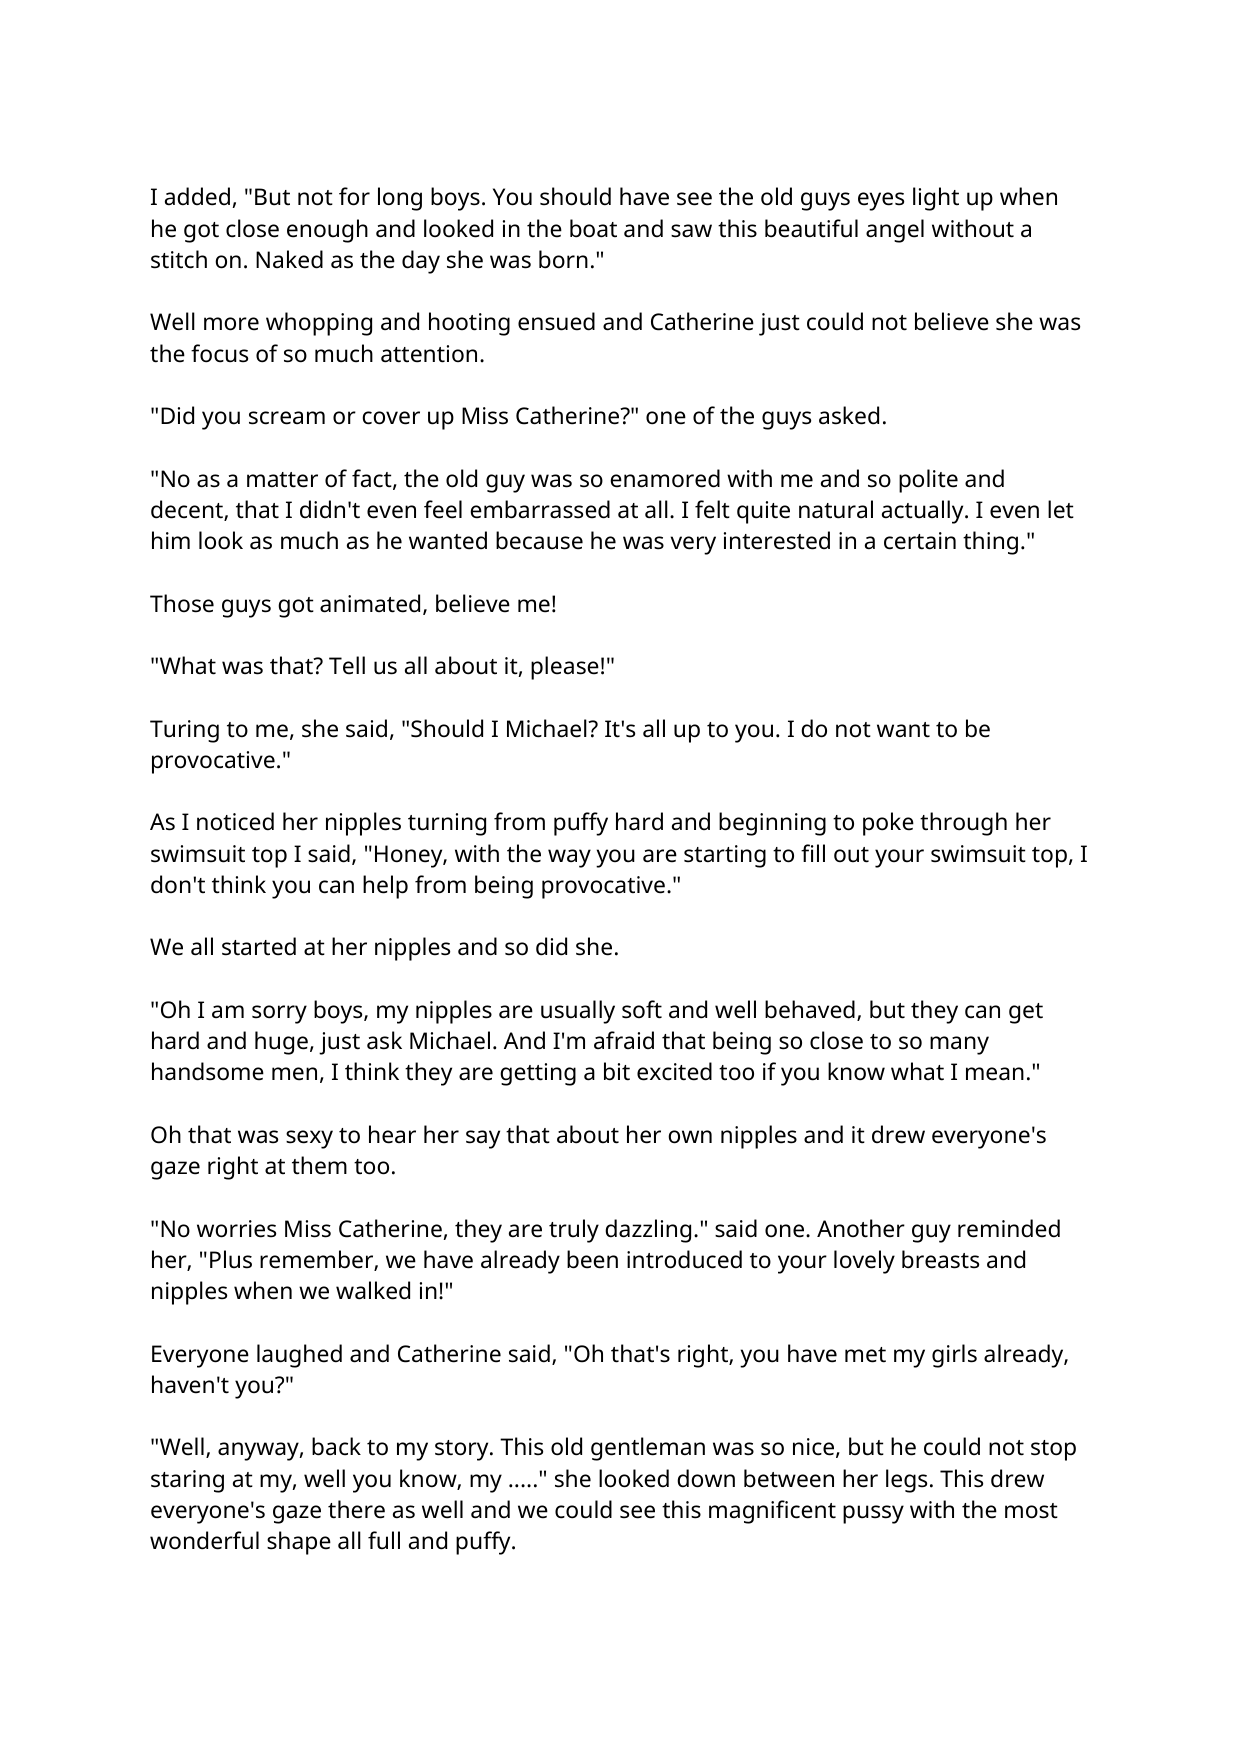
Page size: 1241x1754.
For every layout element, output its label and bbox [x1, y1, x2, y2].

text [150, 150, 1090, 1587]
